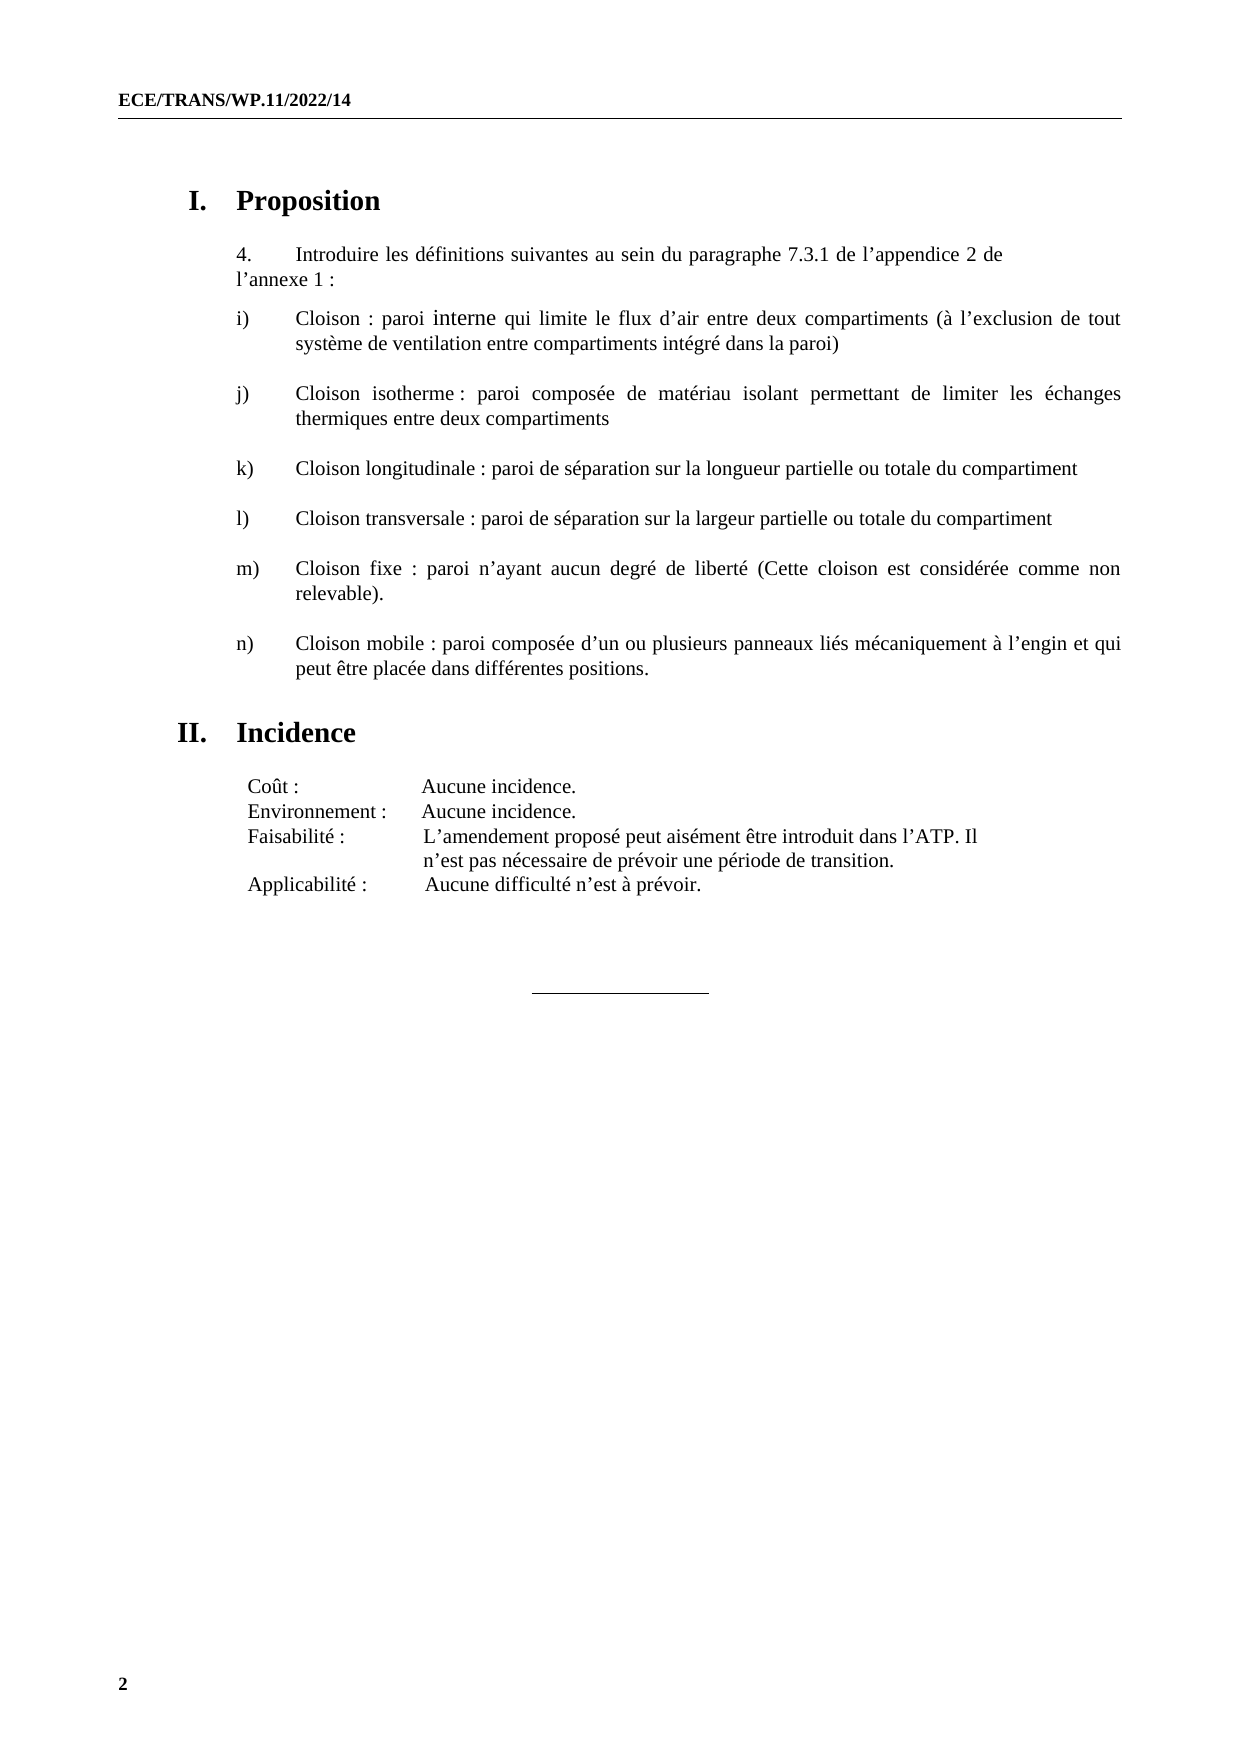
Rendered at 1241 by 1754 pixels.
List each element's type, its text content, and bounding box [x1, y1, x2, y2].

text 4. Introduire les définitions suivantes au sein du paragraphe 7.3.1 de l’appendice 2 de l’annexe 1 : [236, 241, 1004, 291]
table_header Coût : [118, 774, 410, 799]
text k) Cloison longitudinale : paroi de séparation sur la longueur partielle ou totale du compartiment [236, 455, 1122, 480]
table_cell Faisabilité : [118, 824, 410, 872]
text m) Cloison fixe : paroi n’ayant aucun degré de liberté (Cette cloison est considérée comme non relevable). [236, 555, 1122, 605]
table_cell Aucune difficulté n’est à prévoir. [410, 872, 792, 897]
text n) Cloison mobile : paroi composée d’un ou plusieurs panneaux liés mécaniquement à l’engin et qui peut être placée dans différentes positions. [236, 630, 1122, 680]
table_header Aucune incidence. [410, 774, 792, 799]
table_cell Environnement : [118, 799, 410, 824]
text l) Cloison transversale : paroi de séparation sur la largeur partielle ou totale du compartiment [236, 505, 1122, 530]
table_cell L’amendement proposé peut aisément être introduit dans l’ATP. Il n’est pas nécessaire de prévoir une période de transition. [410, 824, 1030, 872]
text I. Proposition [118, 185, 1004, 216]
text i) Cloison : paroi interne qui limite le flux d’air entre deux compartiments (à l’exclusion de tout système de ventilation entre compartiments intégré dans la paroi) [236, 304, 1122, 355]
table_cell Applicabilité : [118, 872, 410, 897]
text j) Cloison isotherme : paroi composée de matériau isolant permettant de limiter les échanges thermiques entre deux compartiments [236, 380, 1122, 430]
table_cell Aucune incidence. [410, 799, 792, 824]
text II. Incidence [118, 718, 1004, 749]
